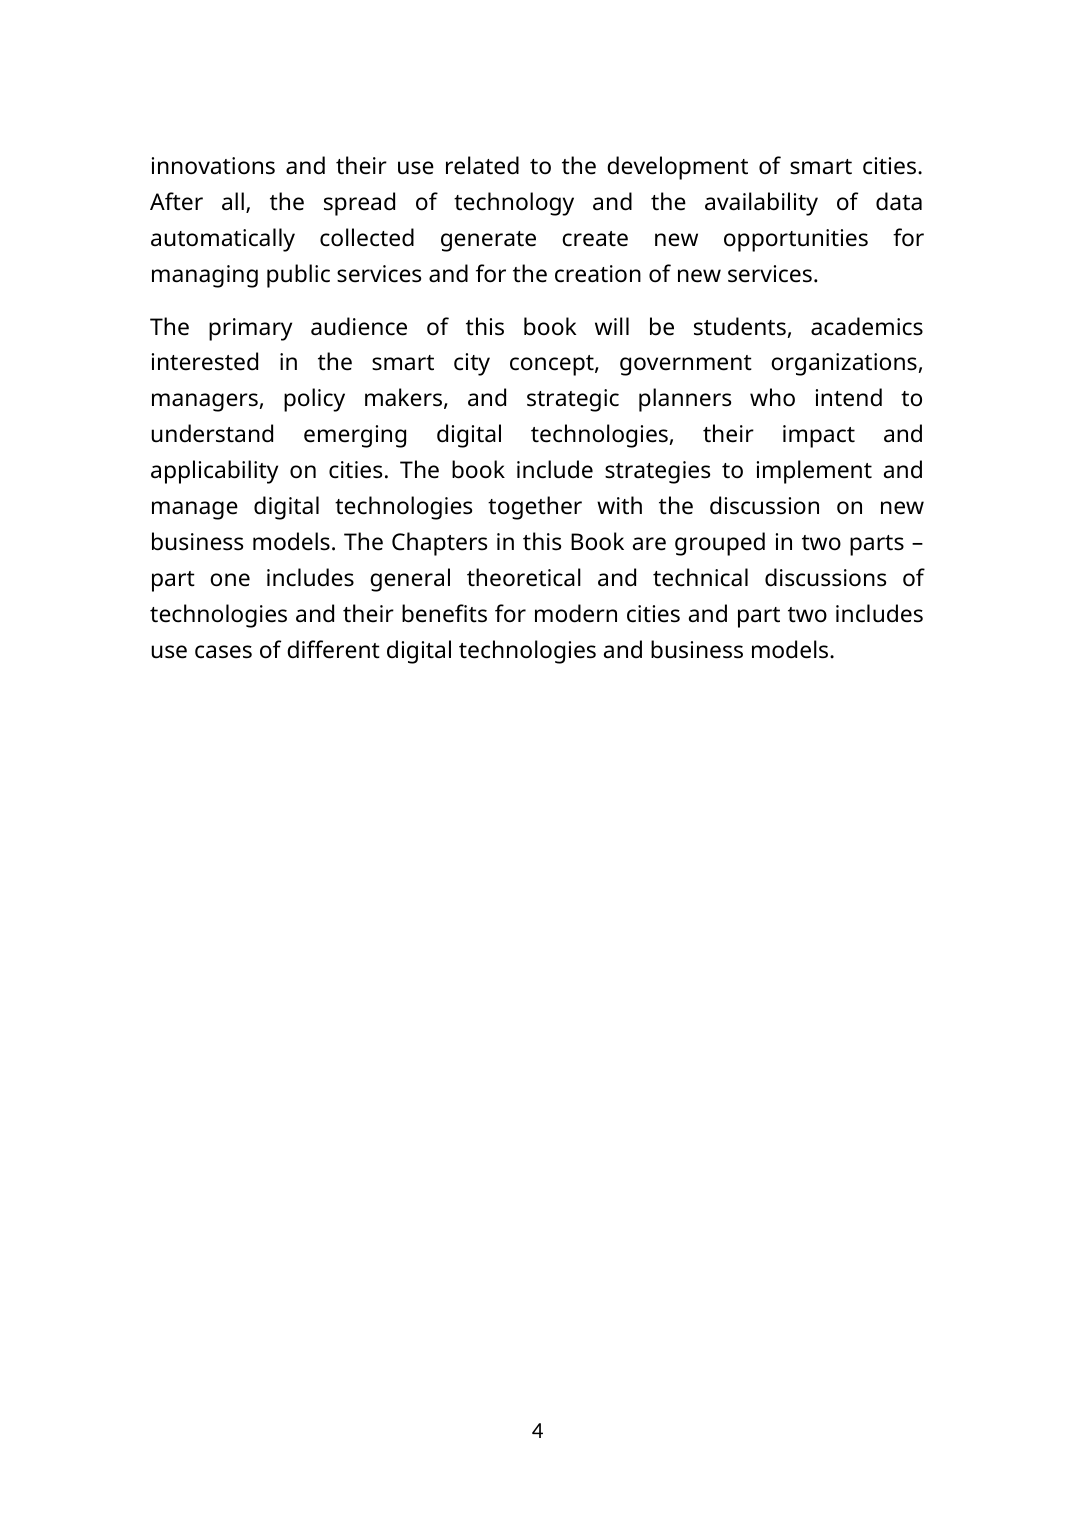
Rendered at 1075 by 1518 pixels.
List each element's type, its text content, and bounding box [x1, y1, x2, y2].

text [150, 150, 925, 289]
text The primary audience of this book will be students, academics interested in the smart city concept, government organizations, managers, policy makers, and strategic planners who intend to understand emerging digital technologies, their impact and applicability on cities. The book include strategies to implement and manage digital technologies together with the discussion on new business models. The Chapters in this Book are grouped in two parts – part one includes general theoretical and technical discussions of technologies and their benefits for modern cities and part two includes use cases of different digital technologies and business models. [150, 310, 925, 665]
